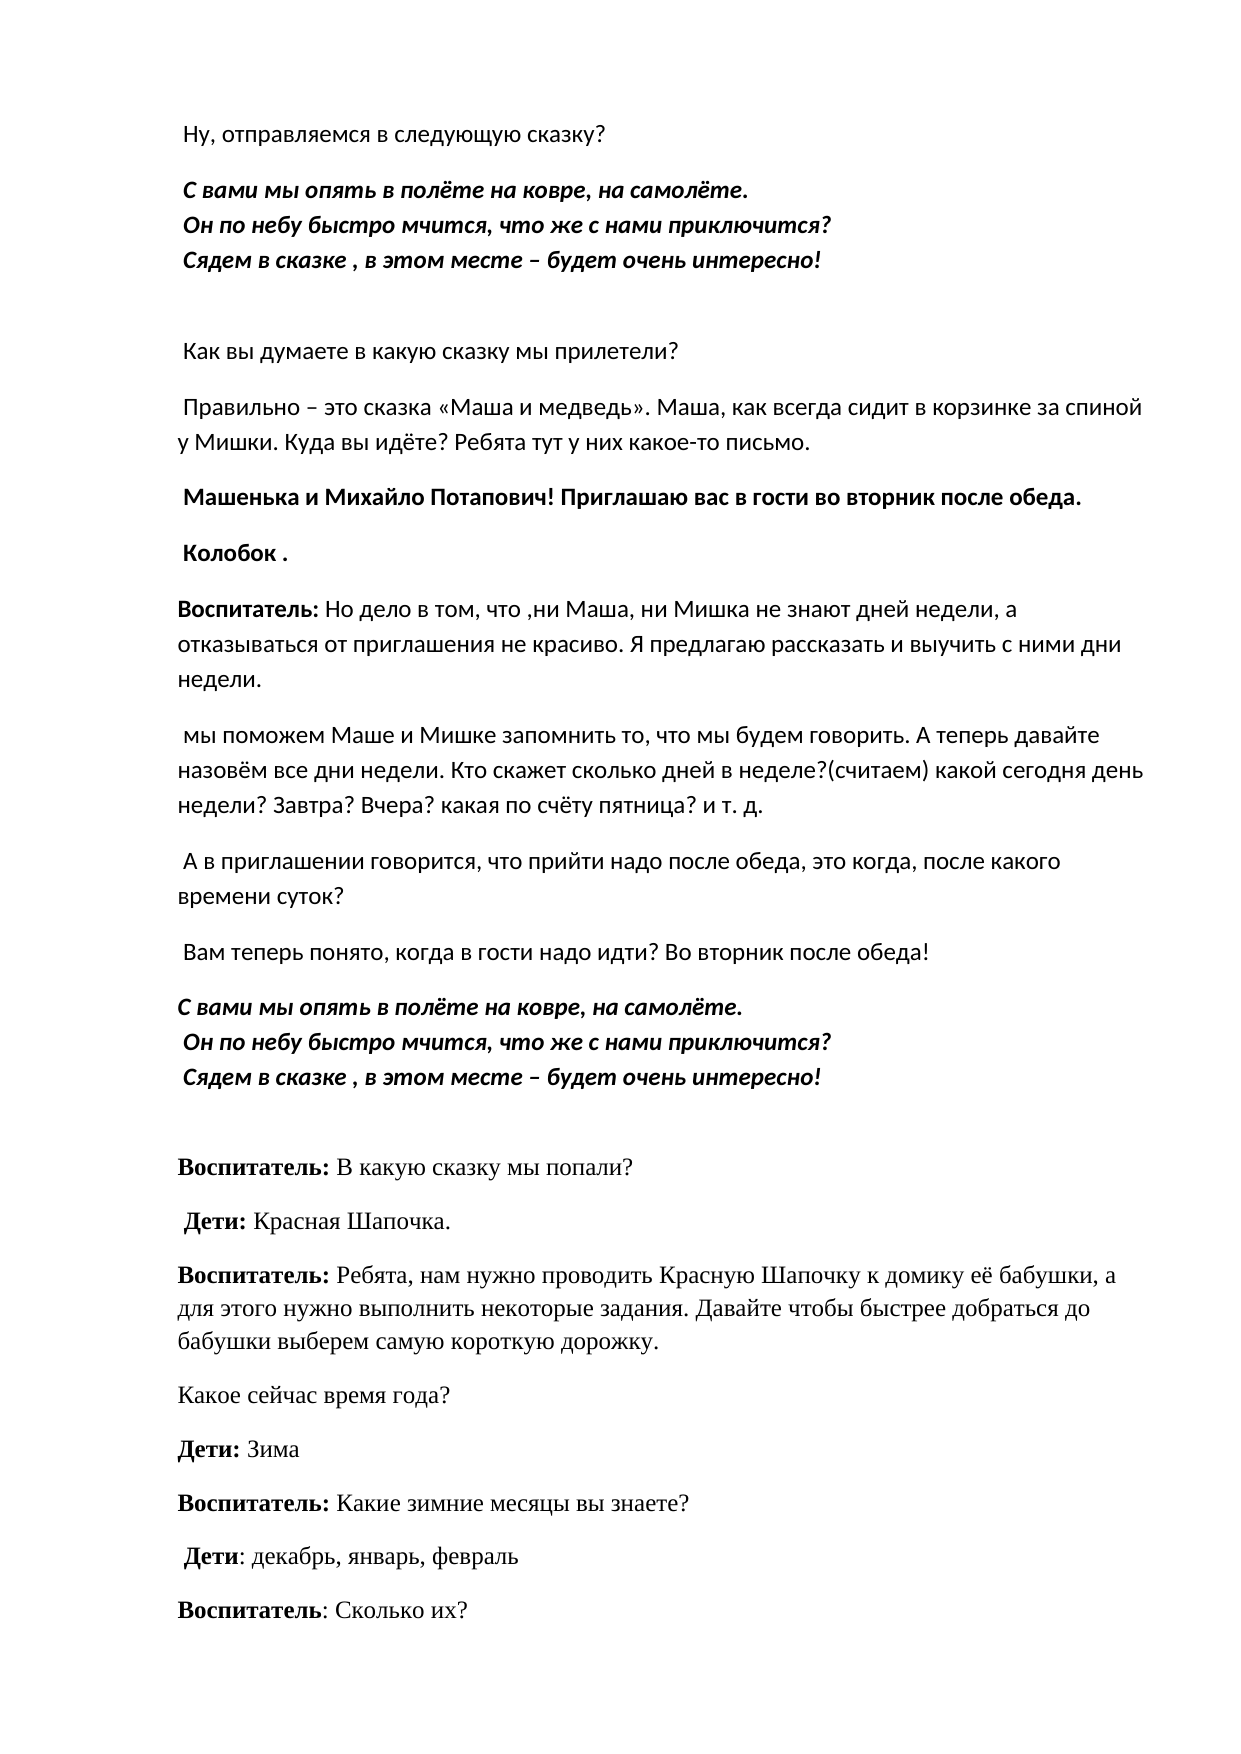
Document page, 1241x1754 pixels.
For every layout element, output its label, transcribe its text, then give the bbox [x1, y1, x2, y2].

text Как вы думаете в какую сказку мы прилетели? [177, 335, 1152, 365]
text Машенька и Михайло Потапович! Приглашаю вас в гости во вторник после обеда. [177, 481, 1152, 512]
text Дети: декабрь, январь, февраль [177, 1541, 1152, 1570]
text Воспитатель: Ребята, нам нужно проводить Красную Шапочку к домику её бабушки, а для этого нужно выполнить некоторые задания. Давайте чтобы быстрее добраться до бабушки выберем самую короткую дорожку. [177, 1260, 1152, 1355]
text Сядем в сказке , в этом месте – будет очень интересно! [177, 244, 1152, 274]
text Воспитатель: Сколько их? [177, 1595, 1152, 1624]
text Дети: Красная Шапочка. [177, 1206, 1152, 1235]
text Воспитатель: В какую сказку мы попали? [177, 1152, 1152, 1181]
text Воспитатель: Но дело в том, что ,ни Маша, ни Мишка не знают дней недели, а отказываться от приглашения не красиво. Я предлагаю рассказать и выучить с ними дни недели. [177, 593, 1152, 694]
text Воспитатель: Какие зимние месяцы вы знаете? [177, 1488, 1152, 1516]
text Правильно – это сказка «Маша и медведь». Маша, как всегда сидит в корзинке за спиной у Мишки. Куда вы идёте? Ребята тут у них какое-то письмо. [177, 391, 1152, 456]
text мы поможем Маше и Мишке запомнить то, что мы будем говорить. А теперь давайте назовём все дни недели. Кто скажет сколько дней в неделе?(считаем) какой сегодня день недели? Завтра? Вчера? какая по счёту пятница? и т. д. [177, 719, 1152, 819]
text Колобок . [177, 537, 1152, 568]
text Сядем в сказке , в этом месте – будет очень интересно! [177, 1061, 1152, 1092]
text А в приглашении говорится, что прийти надо после обеда, это когда, после какого времени суток? [177, 845, 1152, 910]
text С вами мы опять в полёте на ковре, на самолёте. [177, 991, 1152, 1022]
text Он по небу быстро мчится, что же с нами приключится? [177, 209, 1152, 239]
text Вам теперь понято, когда в гости надо идти? Во вторник после обеда! [177, 936, 1152, 966]
text Дети: Зима [177, 1434, 1152, 1462]
text С вами мы опять в полёте на ковре, на самолёте. [177, 174, 1152, 204]
text Ну, отправляемся в следующую сказку? [177, 118, 1152, 149]
text Какое сейчас время года? [177, 1380, 1152, 1409]
text Он по небу быстро мчится, что же с нами приключится? [177, 1026, 1152, 1057]
